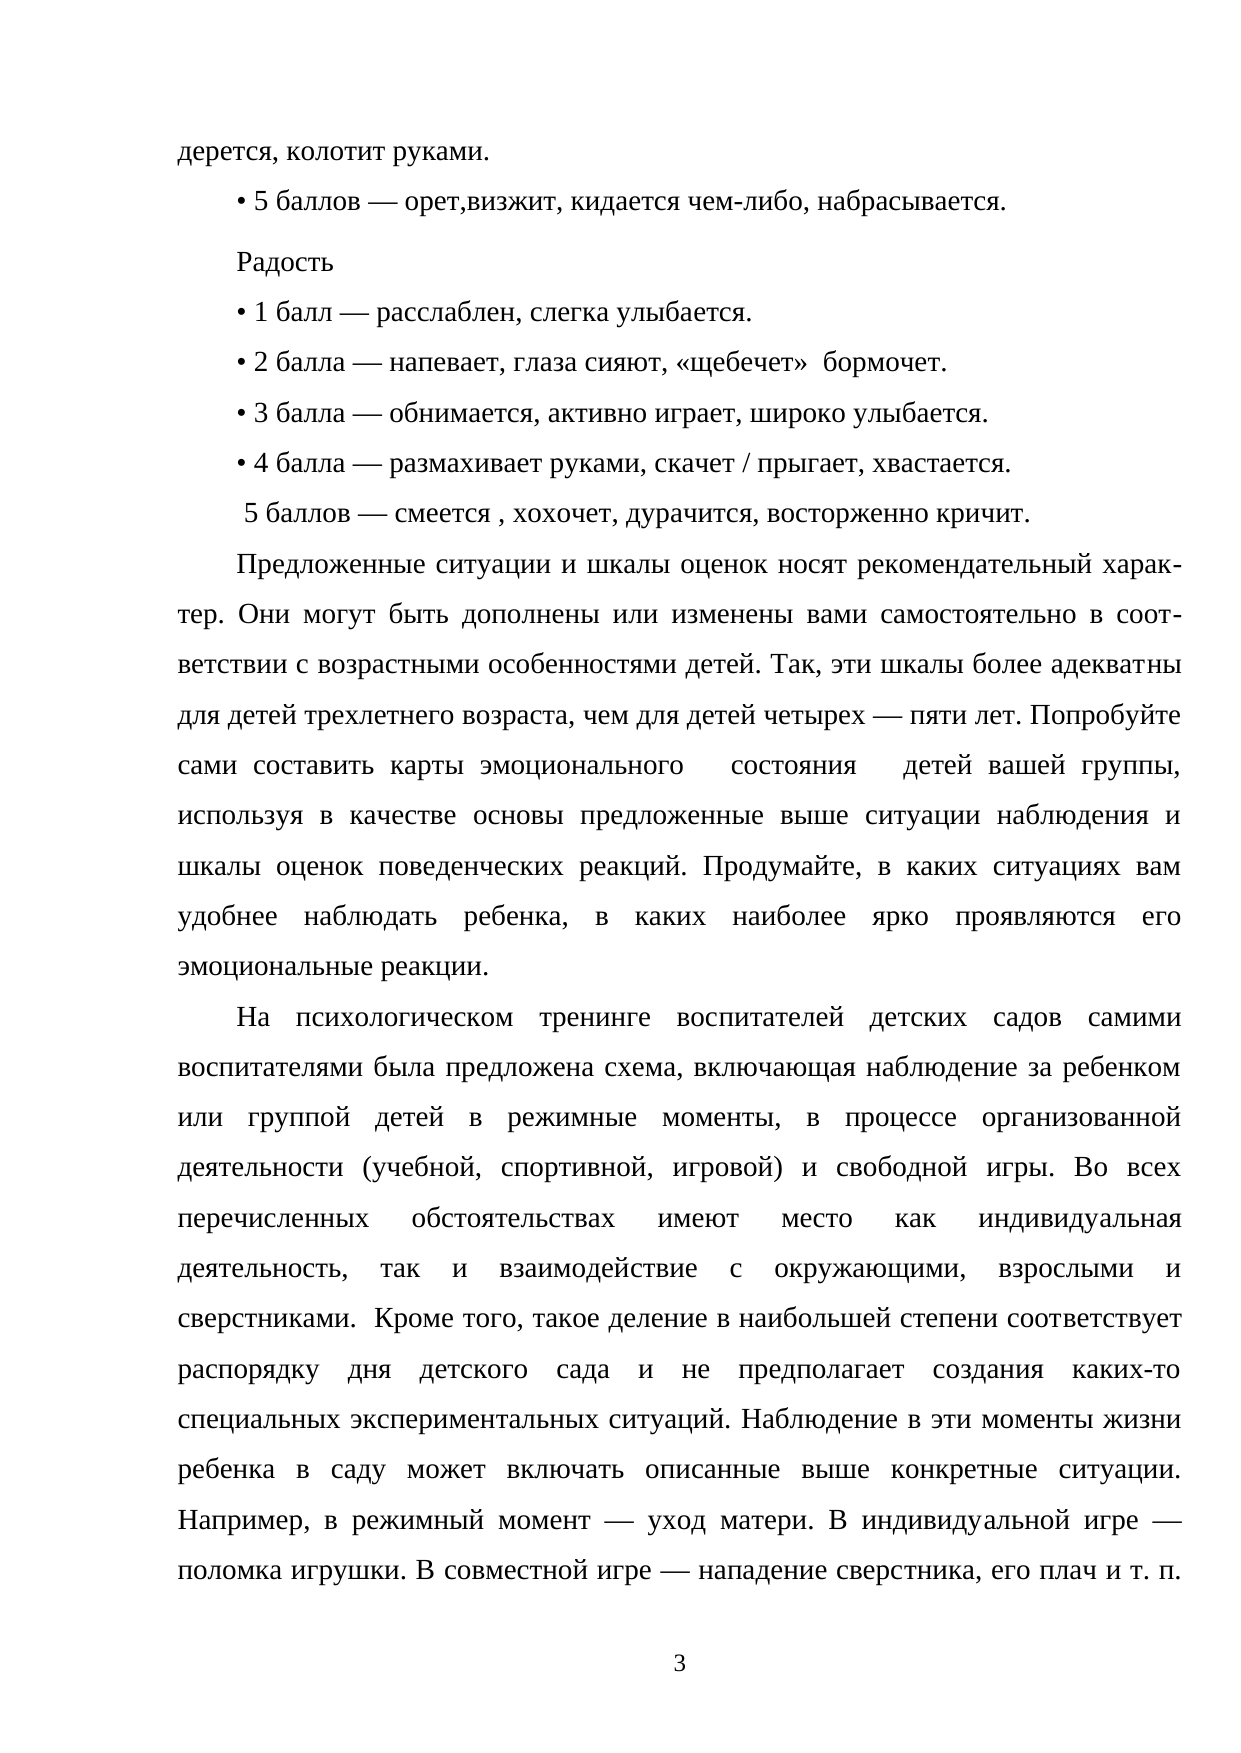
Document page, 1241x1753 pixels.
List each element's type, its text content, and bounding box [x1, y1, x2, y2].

text 5 баллов — смеется , хохочет, дурачится, восторженно кричит. [177, 496, 1182, 529]
text • 5 баллов — орет,визжит, кидается чем-либо, набрасывается. [177, 183, 1182, 217]
text • 2 балла — напевает, глаза сияют, «щебечет» бормочет. [177, 344, 1182, 378]
text Предложенные ситуации и шкалы оценок носят рекомендательный характер. Они могут быть дополнены или изменены вами самостоятельно в соответствии с возрастными особенностями детей. Так, эти шкалы более адекватны для детей трехлетнего возраста, чем для детей четырех — пяти лет. Попробуйте сами составить карты эмоционального состояния детей вашей группы, используя в качестве основы предложенные выше ситуации наблюдения и шкалы оценок поведенческих реакций. Продумайте, в каких ситуациях вам удобнее наблюдать ребенка, в каких наиболее ярко проявляются его эмоциональные реакции. [177, 546, 1182, 982]
text • 1 балл — расслаблен, слегка улыбается. [177, 294, 1182, 328]
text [177, 133, 1182, 166]
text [177, 999, 1182, 1586]
text Радость [177, 244, 1182, 277]
text • 4 балла — размахивает руками, скачет / прыгает, хвастается. [177, 445, 1182, 479]
text • 3 балла — обнимается, активно играет, широко улыбается. [177, 395, 1182, 428]
